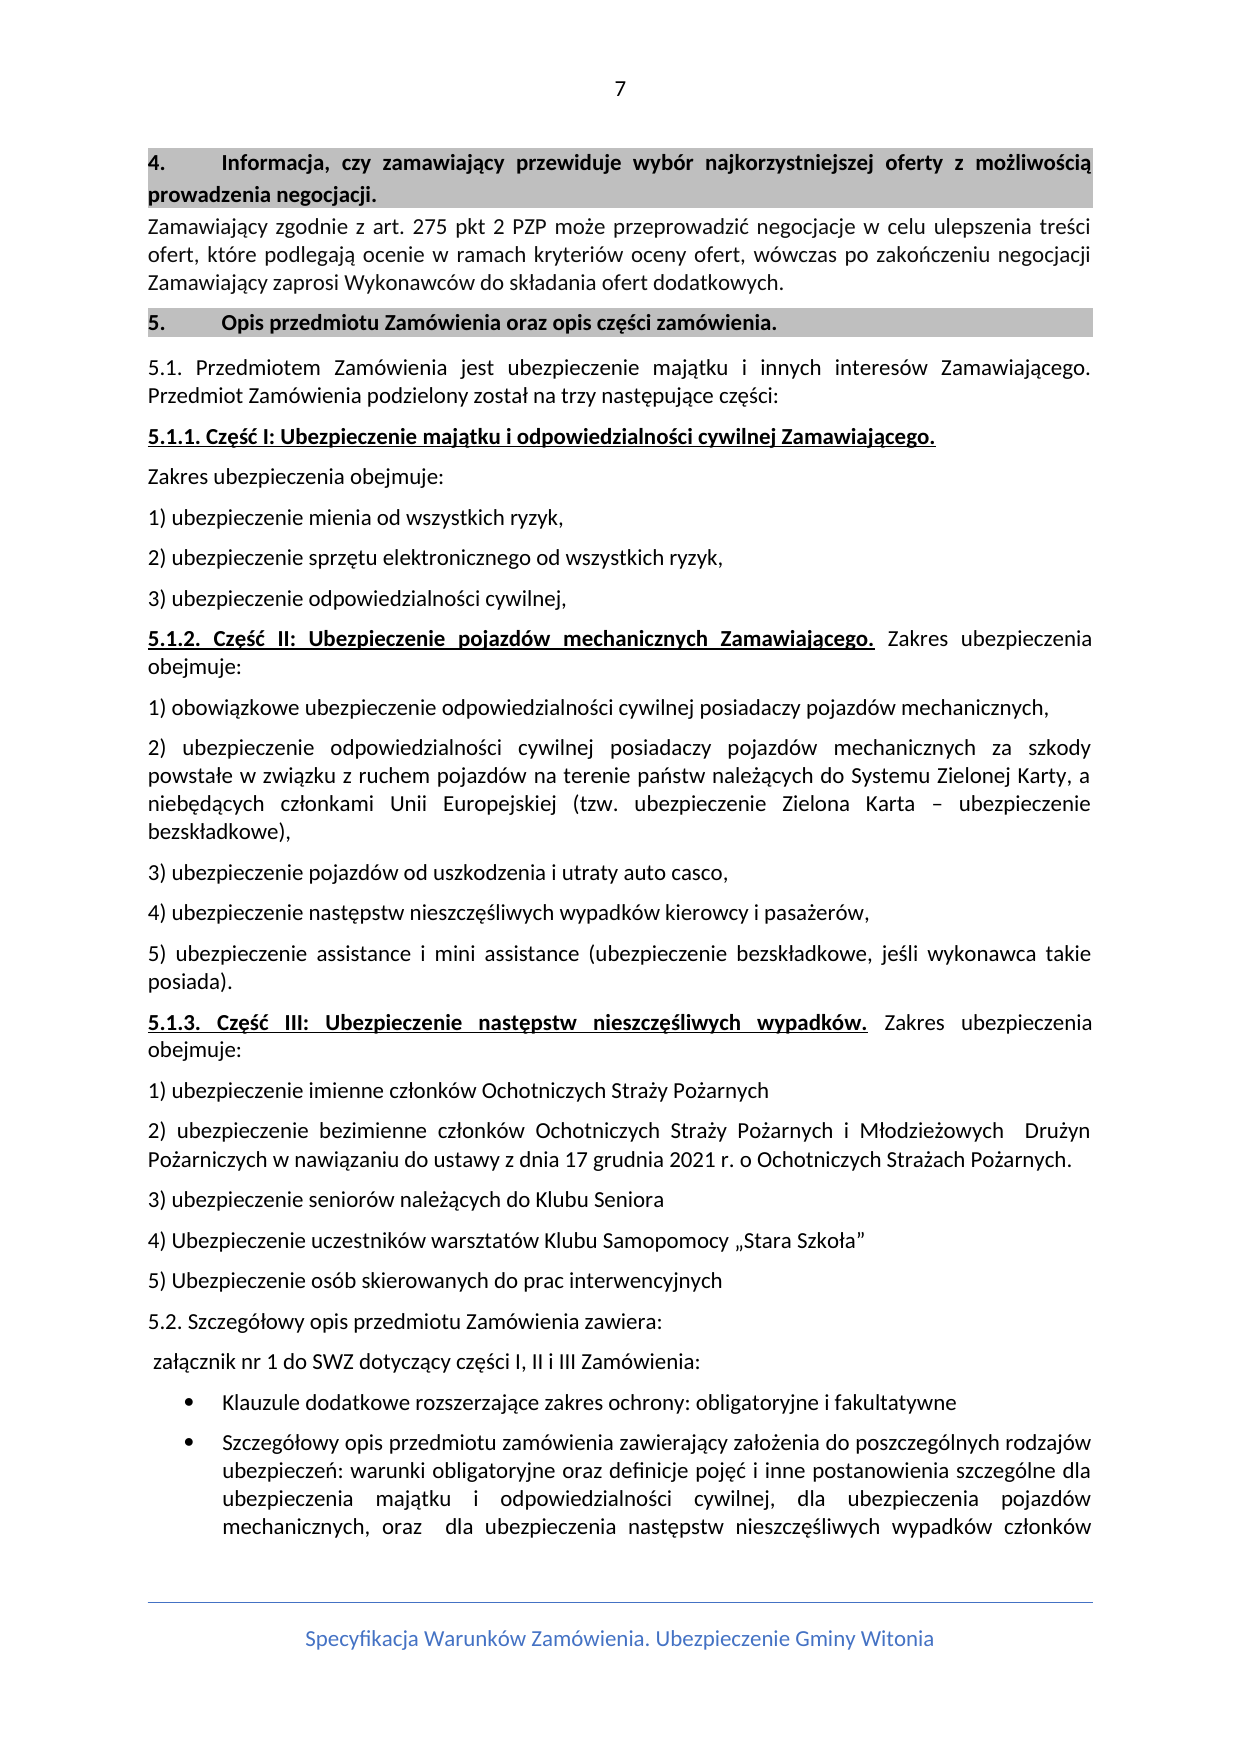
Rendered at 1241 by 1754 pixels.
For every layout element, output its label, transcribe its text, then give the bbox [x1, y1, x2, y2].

text 5) Ubezpieczenie osób skierowanych do prac interwencyjnych [148, 1266, 1093, 1294]
text 5.1.3. Część III: Ubezpieczenie następstw nieszczęśliwych wypadków. Zakres ubezpieczenia obejmuje: [148, 1008, 1093, 1064]
text 1) obowiązkowe ubezpieczenie odpowiedzialności cywilnej posiadaczy pojazdów mechanicznych, [148, 693, 1093, 721]
text 4) ubezpieczenie następstw nieszczęśliwych wypadków kierowcy i pasażerów, [148, 898, 1093, 927]
subtitle Informacja, czy zamawiający przewiduje wybór najkorzystniejszej oferty z możliwością prowadzenia negocjacji. [148, 148, 1093, 208]
text 3) ubezpieczenie seniorów należących do Klubu Seniora [148, 1185, 1093, 1213]
text 5.2. Szczegółowy opis przedmiotu Zamówienia zawiera: [148, 1307, 1093, 1335]
text załącznik nr 1 do SWZ dotyczący części I, II i III Zamówienia: [148, 1347, 1093, 1375]
list Zamawiający zgodnie z art. 275 pkt 2 PZP może przeprowadzić negocjacje w celu ulepszenia treści ofert, które podlegają ocenie w ramach kryteriów oceny ofert, wówczas po zakończeniu negocjacji Zamawiający zaprosi Wykonawców do składania ofert dodatkowych. [148, 212, 1093, 296]
text 3) ubezpieczenie pojazdów od uszkodzenia i utraty auto casco, [148, 858, 1093, 886]
text 2) ubezpieczenie odpowiedzialności cywilnej posiadaczy pojazdów mechanicznych za szkody powstałe w związku z ruchem pojazdów na terenie państw należących do Systemu Zielonej Karty, a niebędących członkami Unii Europejskiej (tzw. ubezpieczenie Zielona Karta – ubezpieczenie bezskładkowe), [148, 733, 1093, 846]
subtitle Opis przedmiotu Zamówienia oraz opis części zamówienia. [148, 308, 1093, 337]
text 5.1.2. Część II: Ubezpieczenie pojazdów mechanicznych Zamawiającego. Zakres ubezpieczenia obejmuje: [148, 624, 1093, 680]
list Klauzule dodatkowe rozszerzające zakres ochrony: obligatoryjne i fakultatywne [185, 1388, 1093, 1416]
text 3) ubezpieczenie odpowiedzialności cywilnej, [148, 584, 1093, 612]
text 2) ubezpieczenie bezimienne członków Ochotniczych Straży Pożarnych i Młodzieżowych Drużyn Pożarniczych w nawiązaniu do ustawy z dnia 17 grudnia 2021 r. o Ochotniczych Strażach Pożarnych. [148, 1117, 1093, 1173]
text 5) ubezpieczenie assistance i mini assistance (ubezpieczenie bezskładkowe, jeśli wykonawca takie posiada). [148, 939, 1093, 995]
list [185, 1428, 1093, 1540]
text 2) ubezpieczenie sprzętu elektronicznego od wszystkich ryzyk, [148, 543, 1093, 571]
text Zakres ubezpieczenia obejmuje: [148, 462, 1093, 490]
text 5.1.1. Część I: Ubezpieczenie majątku i odpowiedzialności cywilnej Zamawiającego. [148, 422, 1093, 450]
text 5.1. Przedmiotem Zamówienia jest ubezpieczenie majątku i innych interesów Zamawiającego. Przedmiot Zamówienia podzielony został na trzy następujące części: [148, 353, 1093, 409]
text 1) ubezpieczenie mienia od wszystkich ryzyk, [148, 503, 1093, 531]
text 1) ubezpieczenie imienne członków Ochotniczych Straży Pożarnych [148, 1076, 1093, 1104]
text 4) Ubezpieczenie uczestników warsztatów Klubu Samopomocy „Stara Szkoła” [148, 1226, 1093, 1254]
